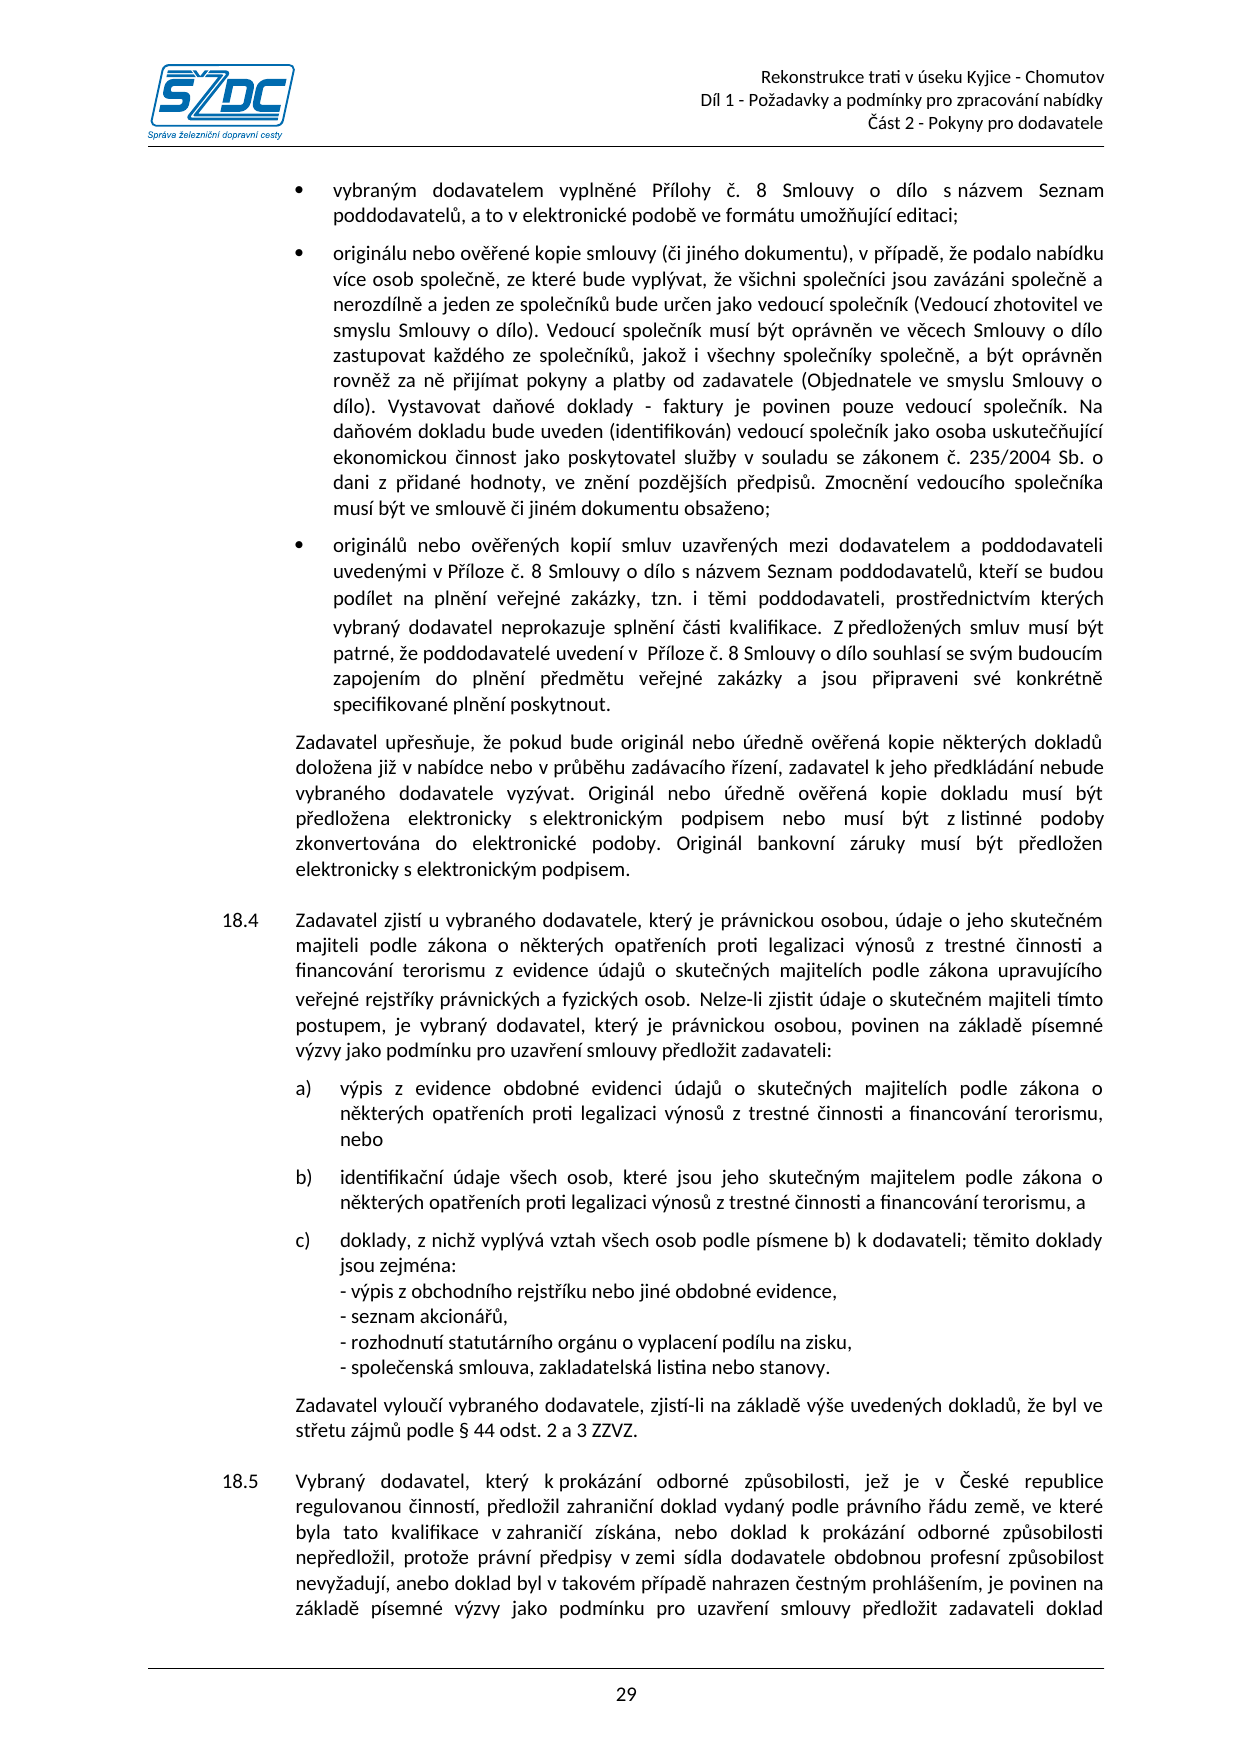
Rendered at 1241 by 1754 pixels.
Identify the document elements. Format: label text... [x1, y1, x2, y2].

text - výpis z obchodního rejstříku nebo jiné obdobné evidence, [340, 1278, 1104, 1303]
list originálů nebo ověřených kopií smluv uzavřených mezi dodavatelem a poddodavateli uvedenými v Příloze č. 8 Smlouvy o dílo s názvem Seznam poddodavatelů, kteří se budou podílet na plnění veřejné zakázky, tzn. i těmi poddodavateli, prostřednictvím kterých vybraný dodavatel neprokazuje splnění části kvalifikace. Z předložených smluv musí být patrné, že poddodavatelé uvedení v Příloze č. 8 Smlouvy o dílo souhlasí se svým budoucím zapojením do plnění předmětu veřejné zakázky a jsou připraveni své konkrétně specifikované plnění poskytnout. [295, 533, 1104, 716]
list originálu nebo ověřené kopie smlouvy (či jiného dokumentu), v případě, že podalo nabídku více osob společně, ze které bude vyplývat, že všichni společníci jsou zavázáni společně a nerozdílně a jeden ze společníků bude určen jako vedoucí společník (Vedoucí zhotovitel ve smyslu Smlouvy o dílo). Vedoucí společník musí být oprávněn ve věcech Smlouvy o dílo zastupovat každého ze společníků, jakož i všechny společníky společně, a být oprávněn rovněž za ně přijímat pokyny a platby od zadavatele (Objednatele ve smyslu Smlouvy o dílo). Vystavovat daňové doklady - faktury je povinen pouze vedoucí společník. Na daňovém dokladu bude uveden (identifikován) vedoucí společník jako osoba uskutečňující ekonomickou činnost jako poskytovatel služby v souladu se zákonem č. 235/2004 Sb. o dani z přidané hodnoty, ve znění pozdějších předpisů. Zmocnění vedoucího společníka musí být ve smlouvě či jiném dokumentu obsaženo; [295, 241, 1104, 520]
text b) identifikační údaje všech osob, které jsou jeho skutečným majitelem podle zákona o některých opatřeních proti legalizaci výnosů z trestné činnosti a financování terorismu, a [295, 1164, 1104, 1215]
text - rozhodnutí statutárního orgánu o vyplacení podílu na zisku, [340, 1329, 1104, 1354]
text - společenská smlouva, zakladatelská listina nebo stanovy. [340, 1354, 1104, 1380]
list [222, 1468, 1104, 1621]
text Zadavatel upřesňuje, že pokud bude originál nebo úředně ověřená kopie některých dokladů doložena již v nabídce nebo v průběhu zadávacího řízení, zadavatel k jeho předkládání nebude vybraného dodavatele vyzývat. Originál nebo úředně ověřená kopie dokladu musí být předložena elektronicky s elektronickým podpisem nebo musí být z listinné podoby zkonvertována do elektronické podoby. Originál bankovní záruky musí být předložen elektronicky s elektronickým podpisem. [295, 729, 1104, 881]
text a) výpis z evidence obdobné evidenci údajů o skutečných majitelích podle zákona o některých opatřeních proti legalizaci výnosů z trestné činnosti a financování terorismu, nebo [295, 1075, 1104, 1151]
text - seznam akcionářů, [340, 1303, 1104, 1329]
list Zadavatel zjistí u vybraného dodavatele, který je právnickou osobou, údaje o jeho skutečném majiteli podle zákona o některých opatřeních proti legalizaci výnosů z trestné činnosti a financování terorismu z evidence údajů o skutečných majitelích podle zákona upravujícího veřejné rejstříky právnických a fyzických osob. Nelze-li zjistit údaje o skutečném majiteli tímto postupem, je vybraný dodavatel, který je právnickou osobou, povinen na základě písemné výzvy jako podmínku pro uzavření smlouvy předložit zadavateli: [222, 907, 1104, 1063]
text c) doklady, z nichž vyplývá vztah všech osob podle písmene b) k dodavateli; těmito doklady jsou zejména: [295, 1227, 1104, 1278]
list vybraným dodavatelem vyplněné Přílohy č. 8 Smlouvy o dílo s názvem Seznam poddodavatelů, a to v elektronické podobě ve formátu umožňující editaci; [295, 177, 1104, 228]
text Zadavatel vyloučí vybraného dodavatele, zjistí-li na základě výše uvedených dokladů, že byl ve střetu zájmů podle § 44 odst. 2 a 3 ZZVZ. [295, 1392, 1104, 1443]
